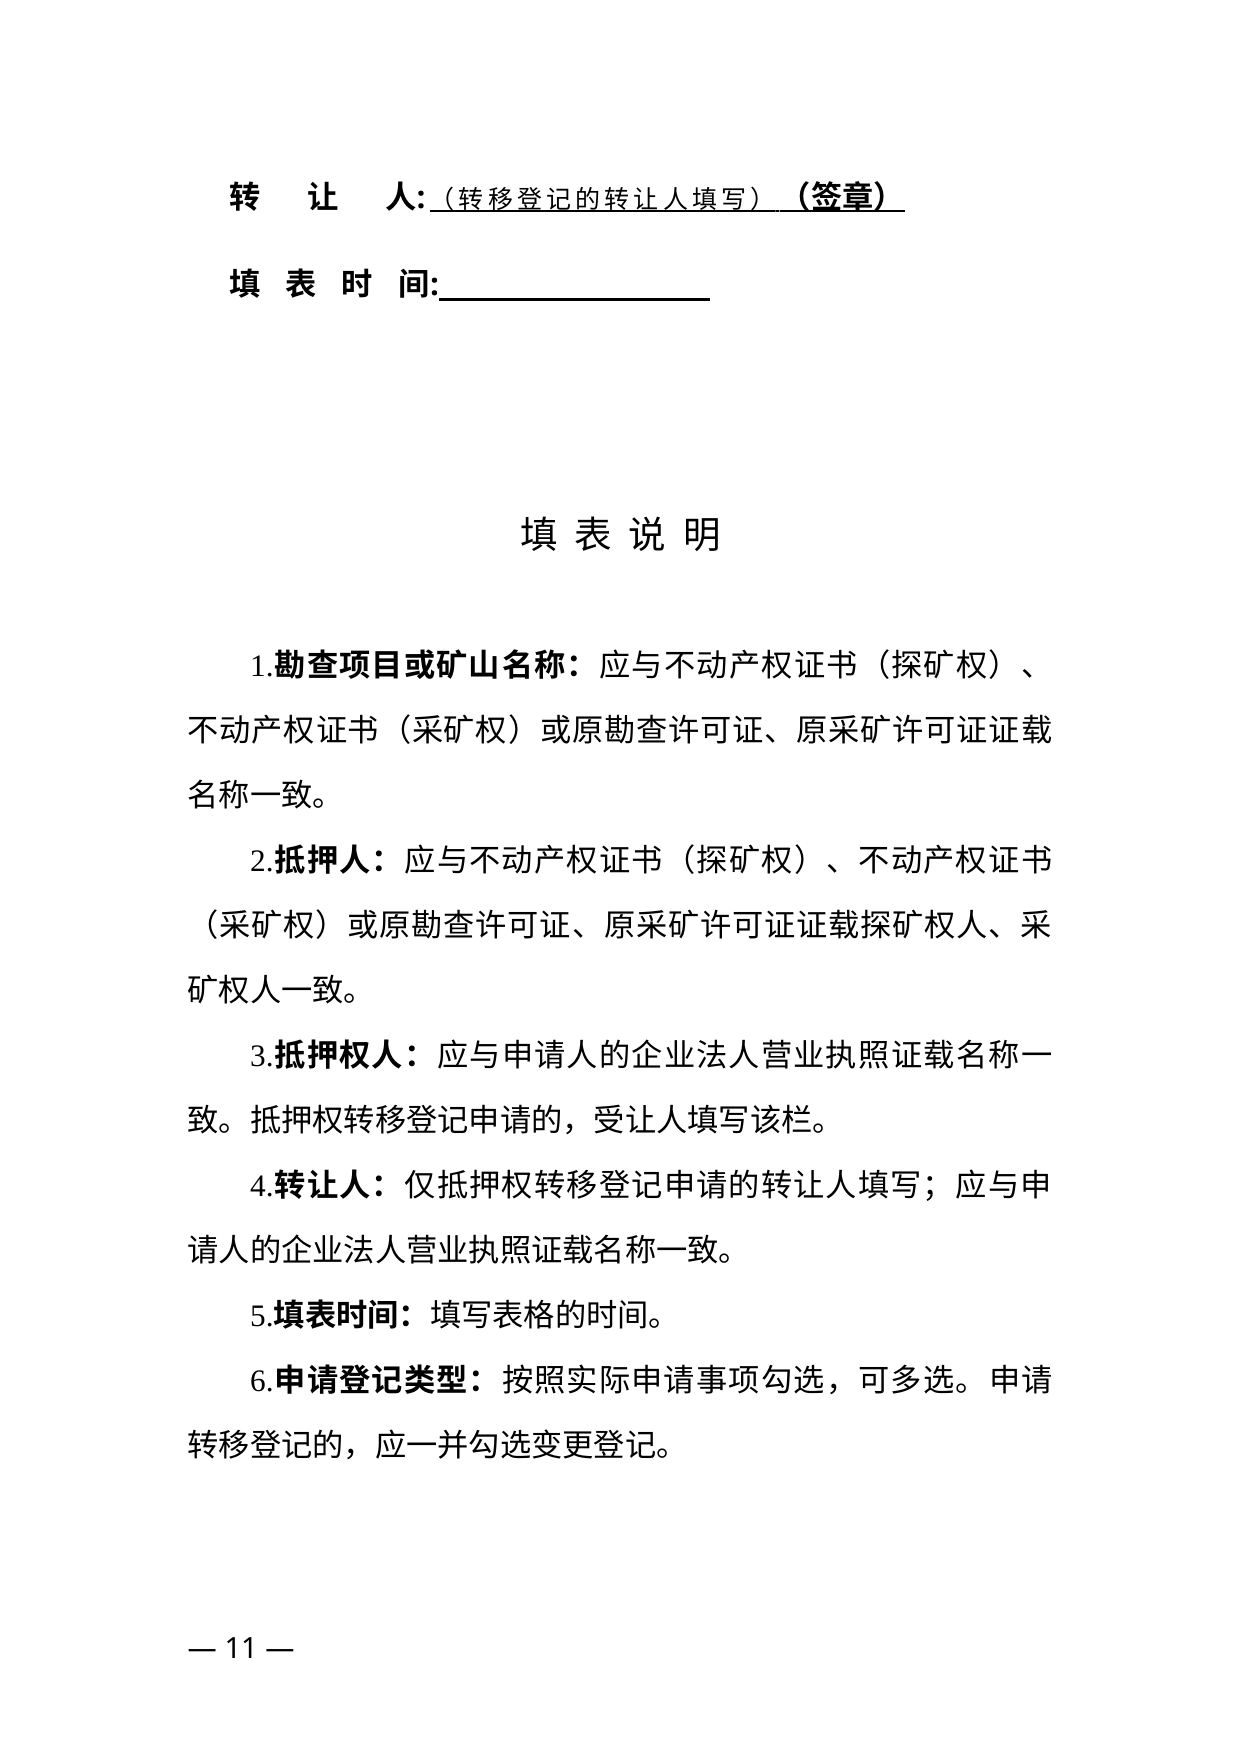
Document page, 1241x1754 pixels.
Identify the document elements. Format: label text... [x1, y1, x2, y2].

text 6.申请登记类型：按照实际申请事项勾选，可多选。申请转移登记的，应一并勾选变更登记。 [187, 1345, 1053, 1475]
text 2.抵押人：应与不动产权证书（探矿权）、不动产权证书（采矿权）或原勘查许可证、原采矿许可证证载探矿权人、采矿权人一致。 [187, 825, 1053, 1020]
text 3.抵押权人：应与申请人的企业法人营业执照证载名称一致。抵押权转移登记申请的，受让人填写该栏。 [187, 1020, 1053, 1150]
text 5.填表时间：填写表格的时间。 [187, 1280, 1053, 1345]
text 1.勘查项目或矿山名称：应与不动产权证书（探矿权）、不动产权证书（采矿权）或原勘查许可证、原采矿许可证证载名称一致。 [187, 630, 1053, 825]
text 填 表 时 间: [187, 250, 1053, 315]
text 4.转让人：仅抵押权转移登记申请的转让人填写；应与申请人的企业法人营业执照证载名称一致。 [187, 1150, 1053, 1280]
text 填 表 说 明 [187, 500, 1053, 565]
text 转让人:（转移登记的转让人填写）（签章） [187, 162, 1053, 227]
